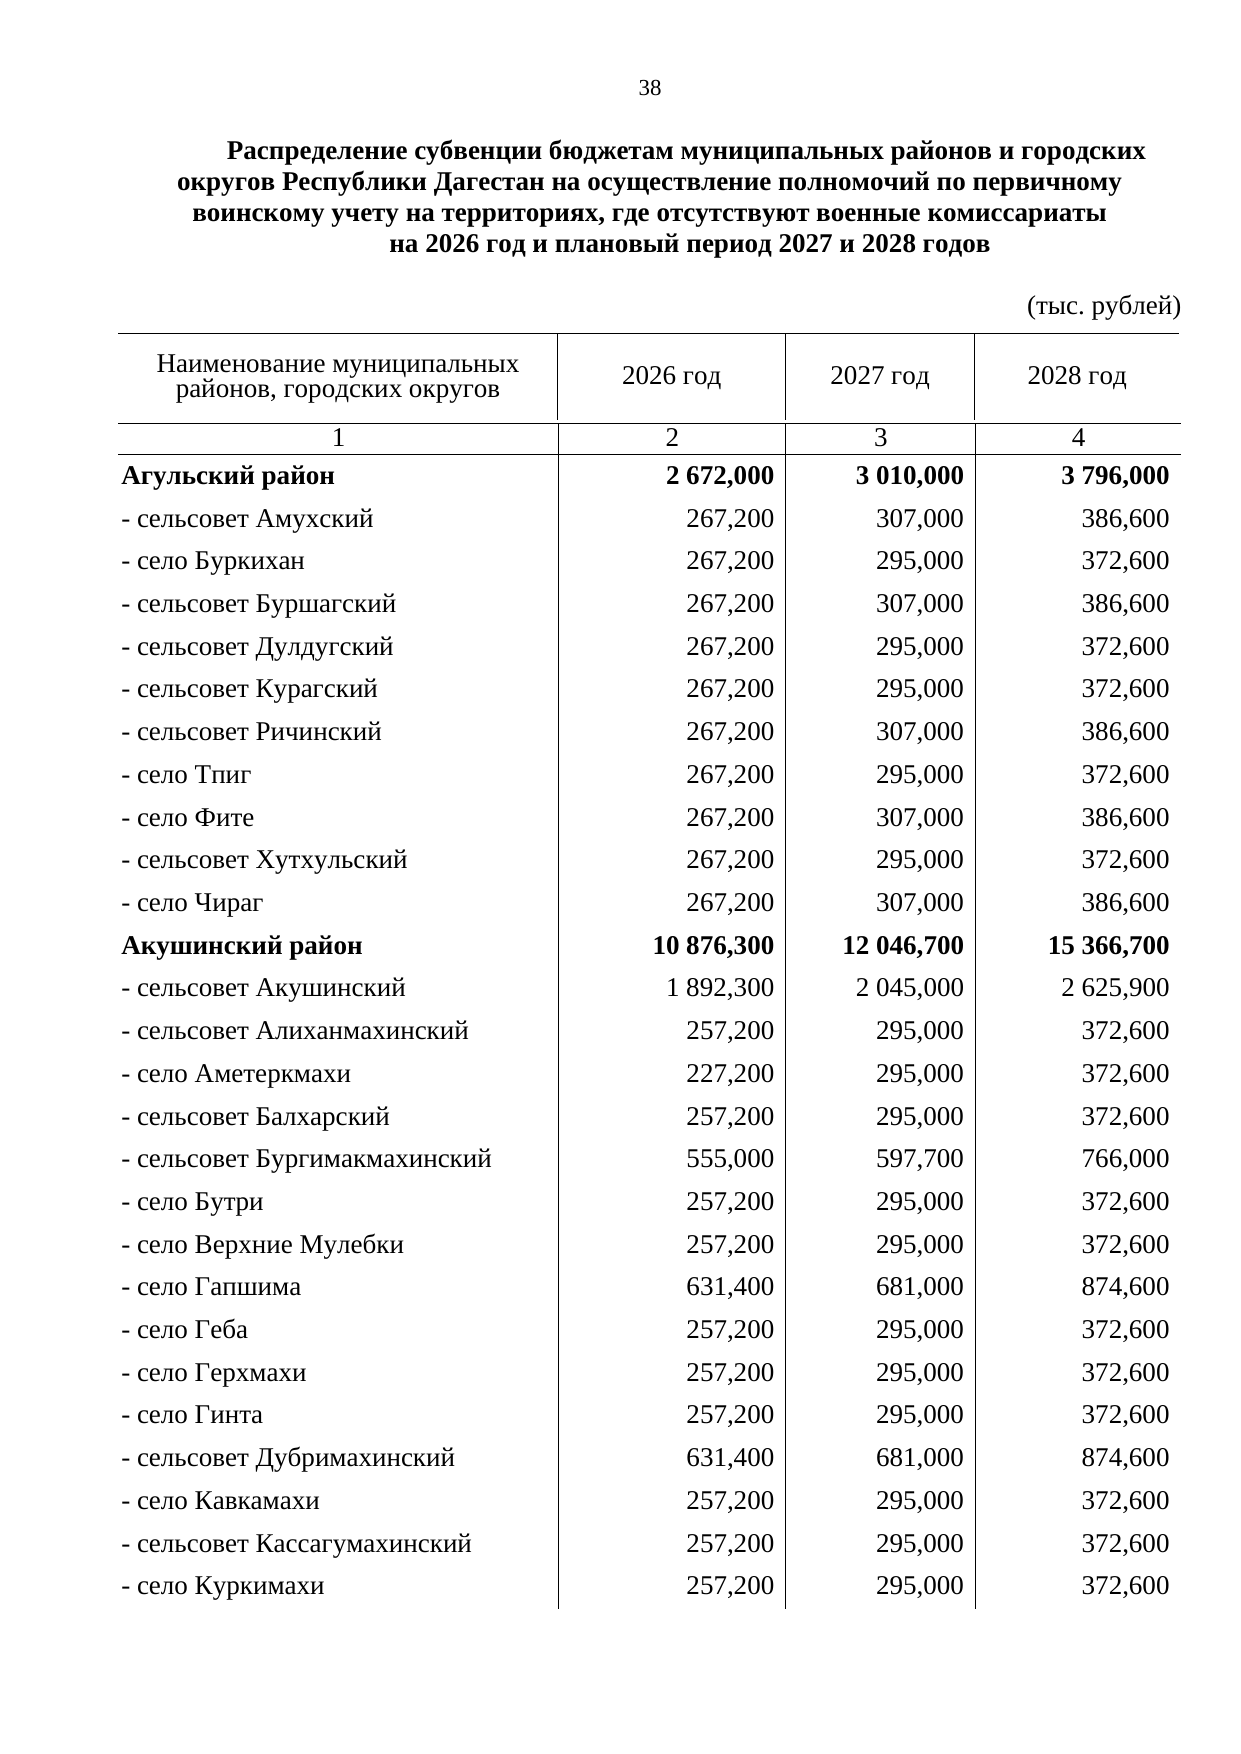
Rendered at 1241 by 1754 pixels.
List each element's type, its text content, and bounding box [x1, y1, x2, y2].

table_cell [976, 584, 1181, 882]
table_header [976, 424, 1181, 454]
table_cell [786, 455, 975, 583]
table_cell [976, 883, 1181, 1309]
text (тыс. рублей) [118, 289, 1181, 321]
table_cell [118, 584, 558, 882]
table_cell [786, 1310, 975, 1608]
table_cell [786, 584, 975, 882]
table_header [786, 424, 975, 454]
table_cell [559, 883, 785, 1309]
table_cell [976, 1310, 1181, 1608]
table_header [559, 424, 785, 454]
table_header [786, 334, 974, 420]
text на 2026 год и плановый период 2027 и 2028 годов [118, 227, 1181, 258]
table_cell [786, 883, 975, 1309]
text Распределение субвенции бюджетам муниципальных районов и городских округов Республики Дагестан на осуществление полномочий по первичному воинскому учету на территориях, где отсутствуют военные комиссариаты [118, 134, 1181, 227]
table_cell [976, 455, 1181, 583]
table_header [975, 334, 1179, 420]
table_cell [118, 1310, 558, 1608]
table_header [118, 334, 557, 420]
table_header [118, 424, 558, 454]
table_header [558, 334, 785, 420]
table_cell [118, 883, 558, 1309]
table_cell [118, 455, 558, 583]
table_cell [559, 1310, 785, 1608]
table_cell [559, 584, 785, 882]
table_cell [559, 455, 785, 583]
